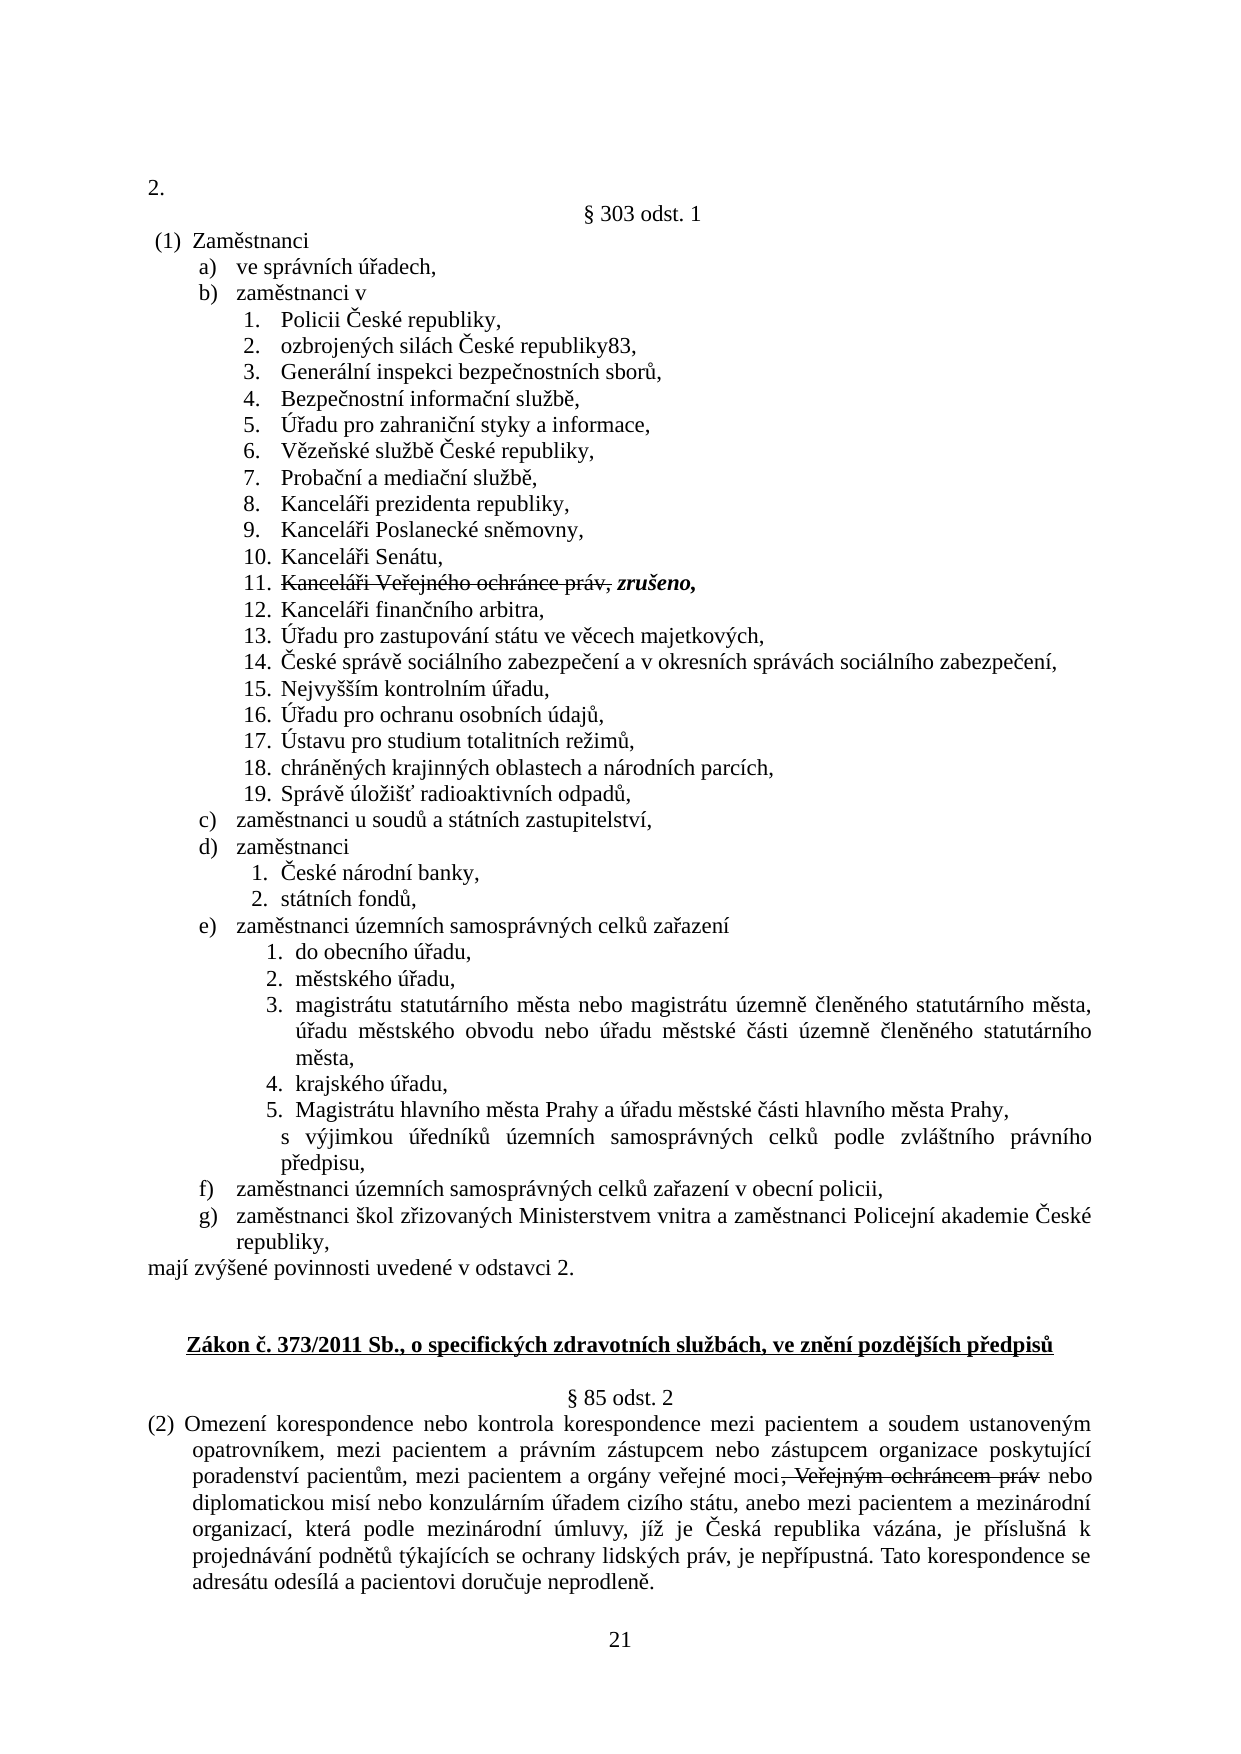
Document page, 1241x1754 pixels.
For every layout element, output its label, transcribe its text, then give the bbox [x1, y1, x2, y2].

list Bezpečnostní informační službě, [243, 385, 1093, 411]
list České národní banky, [251, 859, 1093, 886]
text § 85 odst. 2 [148, 1383, 1093, 1410]
list chráněných krajinných oblastech a národních parcích, [243, 754, 1093, 780]
text (2) Omezení korespondence nebo kontrola korespondence mezi pacientem a soudem ustanoveným opatrovníkem, mezi pacientem a právním zástupcem nebo zástupcem organizace poskytující poradenství pacientům, mezi pacientem a orgány veřejné moci, Veřejným ochráncem práv nebo diplomatickou misí nebo konzulárním úřadem cizího státu, anebo mezi pacientem a mezinárodní organizací, která podle mezinárodní úmluvy, jíž je Česká republika vázána, je příslušná k projednávání podnětů týkajících se ochrany lidských práv, je nepřípustná. Tato korespondence se adresátu odesílá a pacientovi doručuje neprodleně. [148, 1410, 1093, 1594]
list městského úřadu, [266, 964, 1093, 991]
list Kanceláři finančního arbitra, [243, 596, 1093, 622]
text s výjimkou úředníků územních samosprávných celků podle zvláštního právního předpisu, [281, 1123, 1093, 1175]
list Úřadu pro zahraniční styky a informace, [243, 411, 1093, 437]
list zaměstnanci územních samosprávných celků zařazení v obecní policii, [199, 1175, 1093, 1202]
list Nejvyšším kontrolním úřadu, [243, 675, 1093, 701]
list ozbrojených silách České republiky83, [243, 332, 1093, 358]
list Úřadu pro zastupování státu ve věcech majetkových, [243, 622, 1093, 648]
text Zákon č. 373/2011 Sb., o specifických zdravotních službách, ve znění pozdějších předpisů [148, 1331, 1093, 1357]
list zaměstnanci škol zřizovaných Ministerstvem vnitra a zaměstnanci Policejní akademie České republiky, [199, 1202, 1093, 1254]
list Ústavu pro studium totalitních režimů, [243, 727, 1093, 754]
list zaměstnanci územních samosprávných celků zařazení [199, 912, 1093, 938]
list Policii České republiky, [243, 306, 1093, 332]
list Generální inspekci bezpečnostních sborů, [243, 358, 1093, 385]
list krajského úřadu, [266, 1070, 1093, 1096]
list zaměstnanci [199, 833, 1093, 859]
list Vězeňské službě České republiky, [243, 437, 1093, 464]
text § 303 odst. 1 [192, 200, 1093, 227]
list Kanceláři Veřejného ochránce práv, zrušeno, [243, 569, 1093, 596]
list zaměstnanci v [199, 279, 1093, 306]
list Probační a mediační službě, [243, 464, 1093, 490]
list Kanceláři prezidenta republiky, [243, 490, 1093, 517]
list České správě sociálního zabezpečení a v okresních správách sociálního zabezpečení, [243, 648, 1093, 675]
list státních fondů, [251, 886, 1093, 912]
list do obecního úřadu, [266, 938, 1093, 964]
list zaměstnanci u soudů a státních zastupitelství, [199, 806, 1093, 833]
list Úřadu pro ochranu osobních údajů, [243, 701, 1093, 727]
list Magistrátu hlavního města Prahy a úřadu městské části hlavního města Prahy, [266, 1096, 1093, 1123]
list magistrátu statutárního města nebo magistrátu územně členěného statutárního města, úřadu městského obvodu nebo úřadu městské části územně členěného statutárního města, [266, 991, 1093, 1070]
list Správě úložišť radioaktivních odpadů, [243, 780, 1093, 806]
list Zaměstnanci [154, 227, 1093, 253]
text mají zvýšené povinnosti uvedené v odstavci 2. [148, 1254, 1093, 1281]
list ve správních úřadech, [199, 253, 1093, 279]
list Kanceláři Senátu, [243, 543, 1093, 569]
list Kanceláři Poslanecké sněmovny, [243, 517, 1093, 543]
